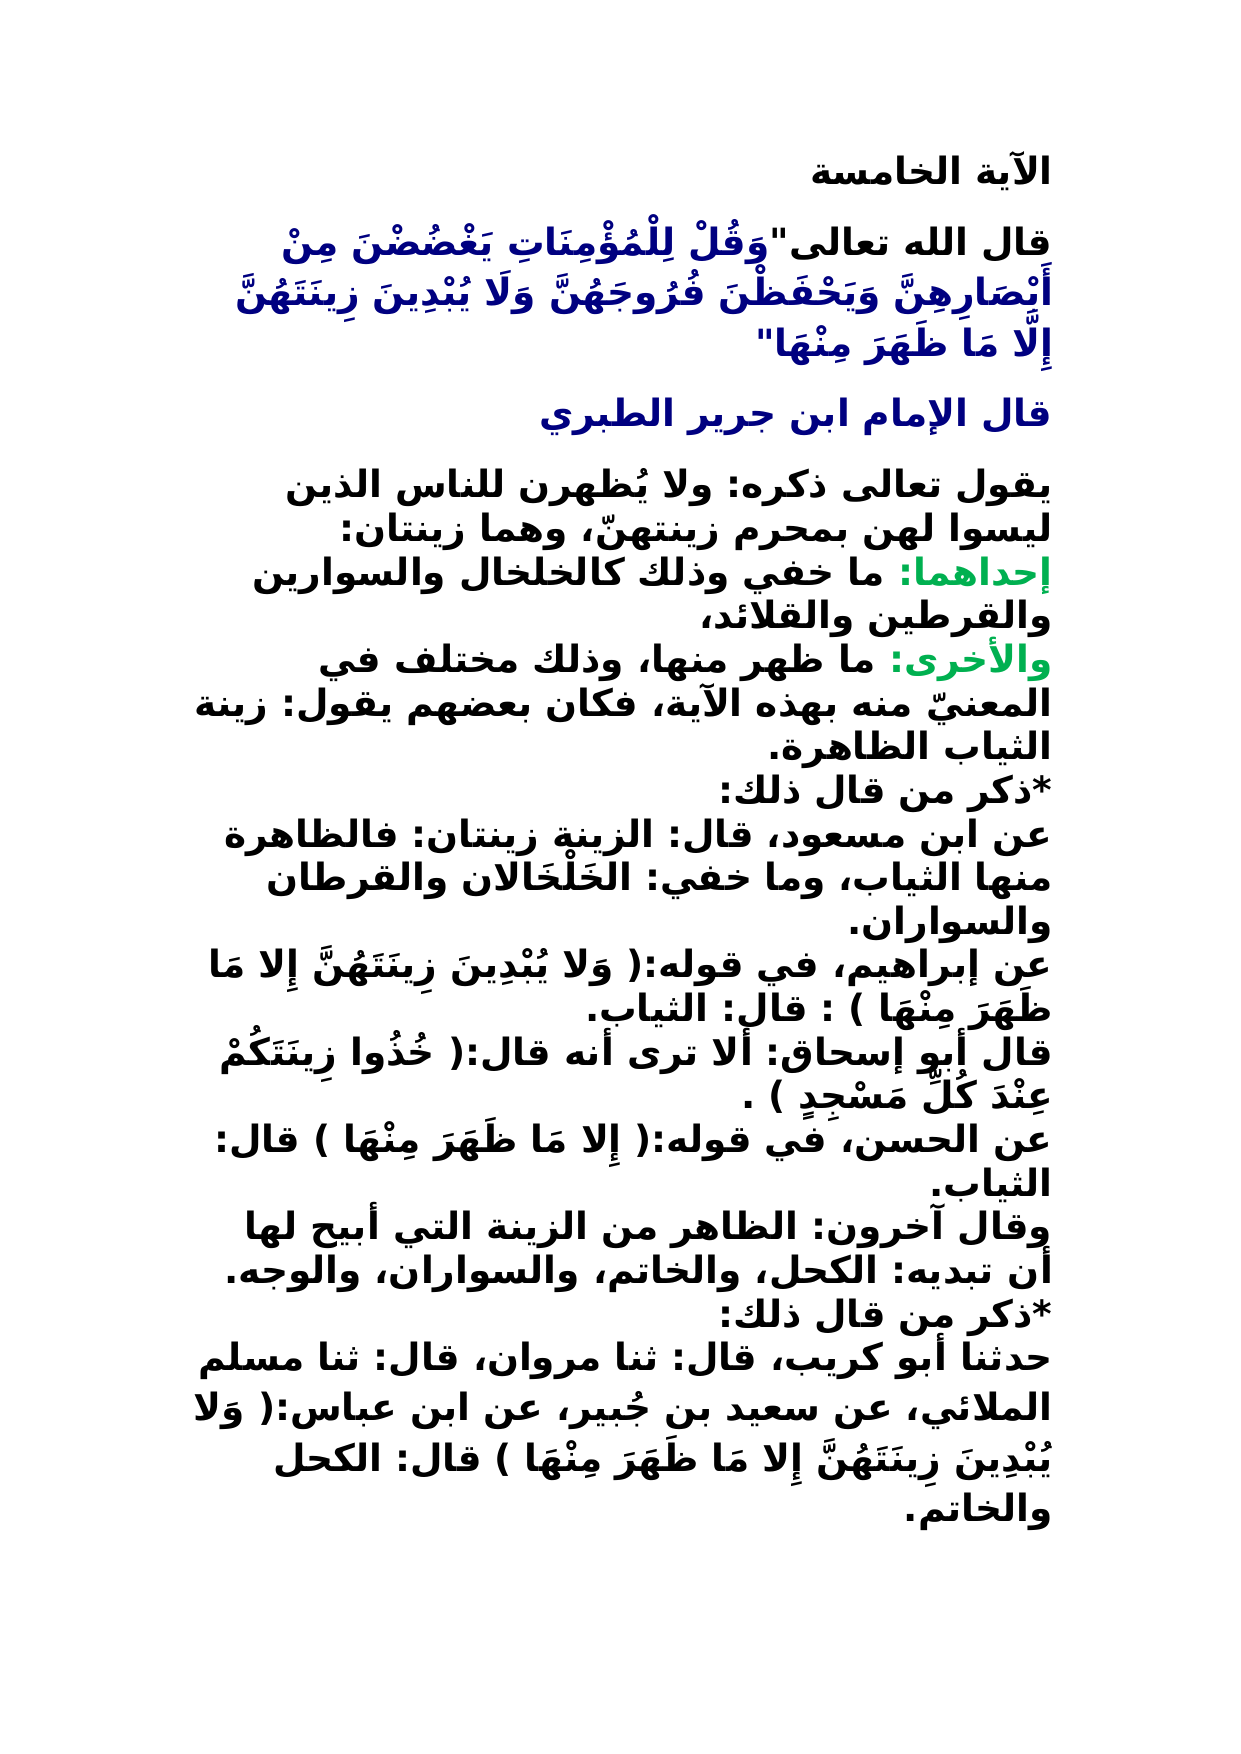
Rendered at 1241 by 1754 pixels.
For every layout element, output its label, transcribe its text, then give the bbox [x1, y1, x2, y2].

text عن ابن مسعود، قال: الزينة زينتان: فالظاهرة منها الثياب، وما خفي: الخَلْخَالان والقرطان والسواران. [187, 812, 1053, 943]
text قال الإمام ابن جرير الطبري [187, 392, 1053, 436]
text قال الله تعالى"وَقُلْ لِلْمُؤْمِنَاتِ يَغْضُضْنَ مِنْ أَبْصَارِهِنَّ وَيَحْفَظْنَ فُرُوجَهُنَّ وَلَا يُبْدِينَ زِينَتَهُنَّ إِلَّا مَا ظَهَرَ مِنْهَا" [187, 221, 1053, 365]
text وقال آخرون: الظاهر من الزينة التي أبيح لها أن تبديه: الكحل، والخاتم، والسواران، والوجه. [187, 1205, 1053, 1292]
text يقول تعالى ذكره: ولا يُظهرن للناس الذين ليسوا لهن بمحرم زينتهنّ، وهما زينتان: إحداهما: ما خفي وذلك كالخلخال والسوارين والقرطين والقلائد، [187, 463, 1053, 638]
text عن الحسن، في قوله:( إِلا مَا ظَهَرَ مِنْهَا ) قال: الثياب. [187, 1118, 1053, 1205]
text والأخرى: ما ظهر منها، وذلك مختلف في المعنيّ منه بهذه الآية، فكان بعضهم يقول: زينة الثياب الظاهرة. [187, 638, 1053, 768]
text الآية الخامسة [187, 150, 1053, 194]
text *ذكر من قال ذلك: [187, 1292, 1053, 1336]
text حدثنا أبو كريب، قال: ثنا مروان، قال: ثنا مسلم الملائي، عن سعيد بن جُبير، عن ابن عباس:( وَلا يُبْدِينَ زِينَتَهُنَّ إِلا مَا ظَهَرَ مِنْهَا ) قال: الكحل والخاتم. [187, 1336, 1053, 1530]
text قال أبو إسحاق: ألا ترى أنه قال:( خُذُوا زِينَتَكُمْ عِنْدَ كُلِّ مَسْجِدٍ ) . [187, 1030, 1053, 1118]
text عن إبراهيم، في قوله:( وَلا يُبْدِينَ زِينَتَهُنَّ إِلا مَا ظَهَرَ مِنْهَا ) : قال: الثياب. [187, 943, 1053, 1030]
text *ذكر من قال ذلك: [187, 768, 1053, 812]
